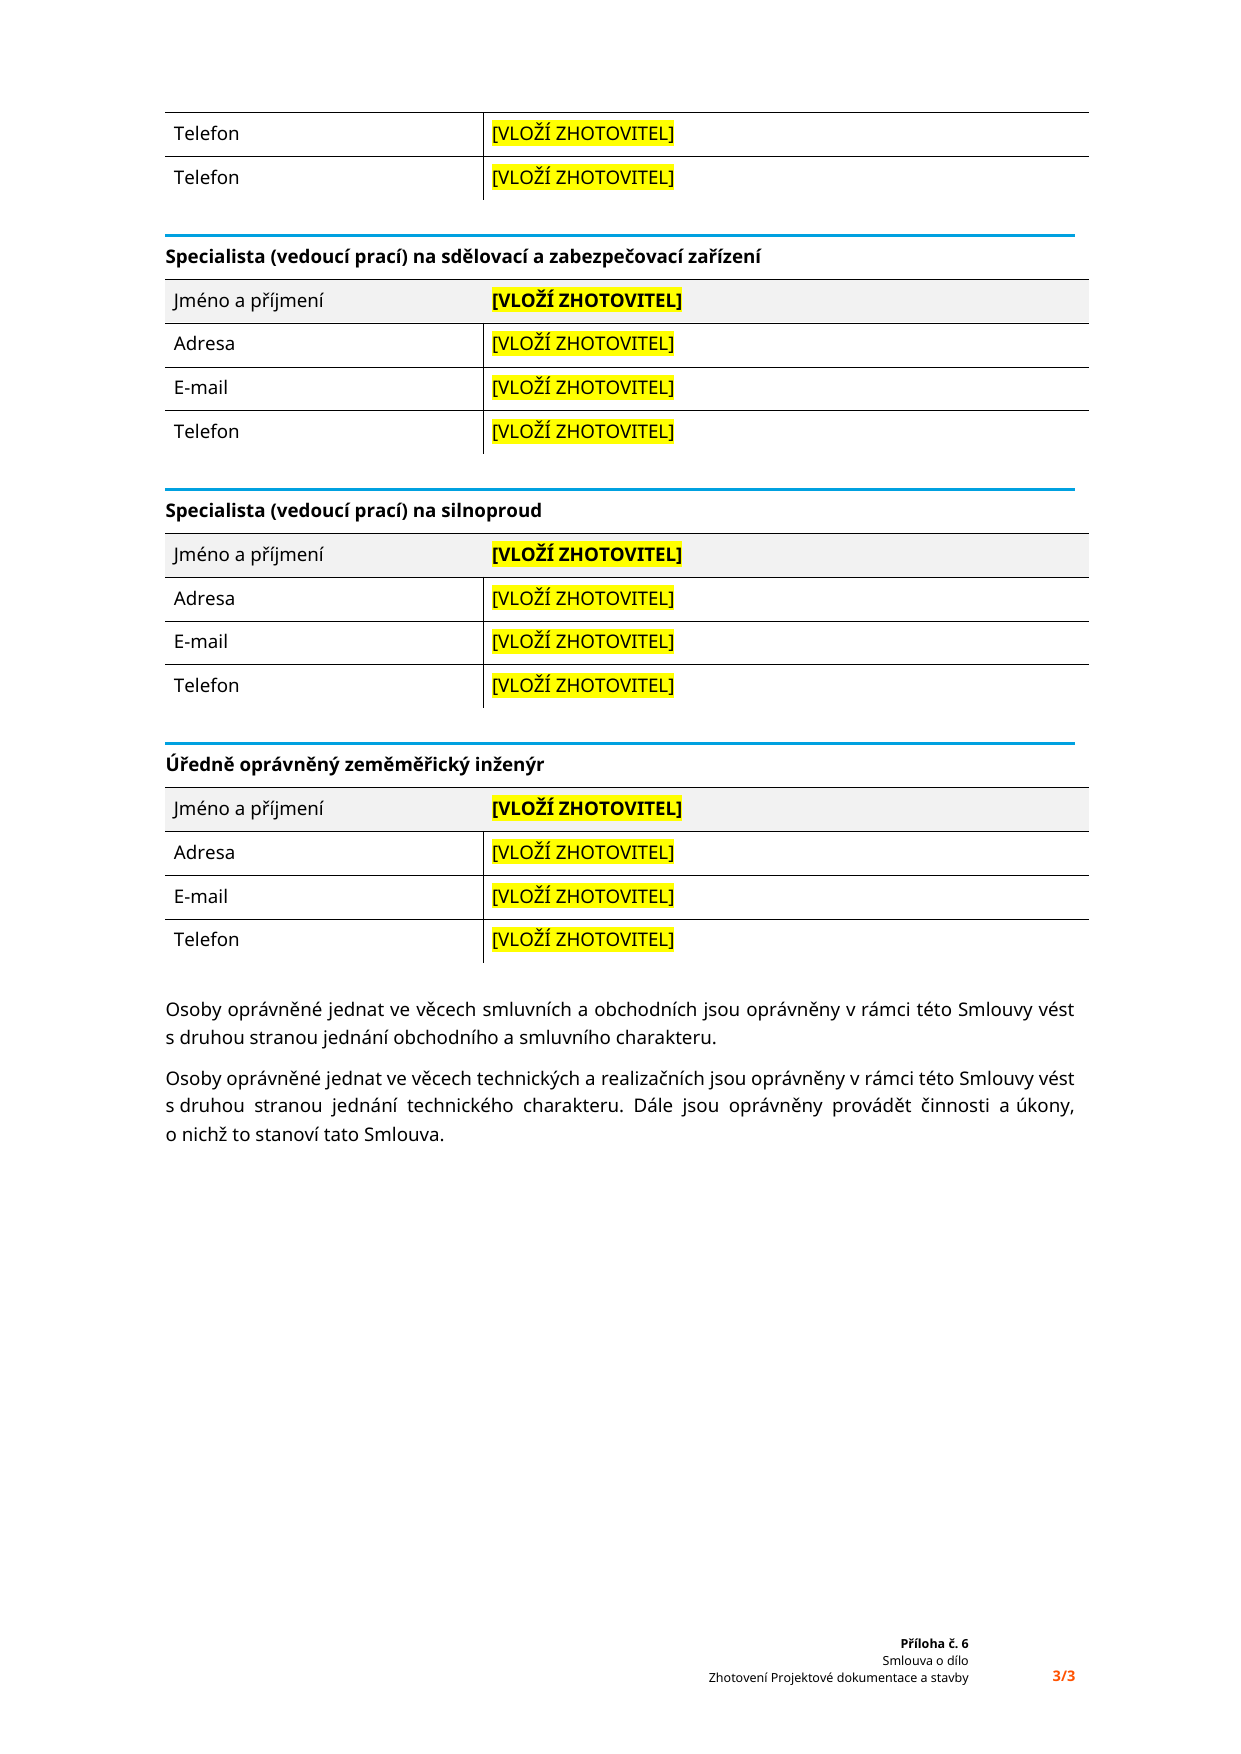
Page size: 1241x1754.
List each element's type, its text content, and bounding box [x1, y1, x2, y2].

table_cell Telefon [165, 113, 483, 156]
table_header [VLOŽÍ ZHOTOVITEL] [484, 534, 1089, 577]
text Specialista (vedoucí prací) na sdělovací a zabezpečovací zařízení [165, 237, 1075, 269]
table_cell E-mail [165, 622, 483, 664]
table_cell E-mail [165, 368, 483, 410]
table_cell Adresa [165, 578, 483, 621]
text Specialista (vedoucí prací) na silnoproud [165, 491, 1075, 523]
table_header Jméno a příjmení [165, 788, 484, 831]
table_cell E-mail [165, 876, 483, 918]
table_cell Telefon [165, 411, 483, 454]
table_cell [VLOŽÍ ZHOTOVITEL] [484, 324, 1089, 366]
table_header Jméno a příjmení [165, 534, 484, 577]
table_cell [VLOŽÍ ZHOTOVITEL] [484, 920, 1089, 962]
table_cell [VLOŽÍ ZHOTOVITEL] [484, 876, 1089, 918]
table_cell Telefon [165, 157, 483, 200]
table_header [VLOŽÍ ZHOTOVITEL] [484, 280, 1089, 322]
table_cell Telefon [165, 665, 483, 708]
table_cell Adresa [165, 832, 483, 875]
text Úředně oprávněný zeměměřický inženýr [165, 745, 1075, 777]
text Osoby oprávněné jednat ve věcech smluvních a obchodních jsou oprávněny v rámci této Smlouvy vést s druhou stranou jednání obchodního a smluvního charakteru. [165, 996, 1075, 1050]
table_cell Telefon [165, 920, 483, 962]
table_cell [VLOŽÍ ZHOTOVITEL] [484, 411, 1089, 454]
table_cell Adresa [165, 324, 483, 366]
table_cell [VLOŽÍ ZHOTOVITEL] [484, 157, 1089, 200]
table_cell [VLOŽÍ ZHOTOVITEL] [484, 832, 1089, 875]
table_cell [VLOŽÍ ZHOTOVITEL] [484, 665, 1089, 708]
table_header Jméno a příjmení [165, 280, 484, 322]
table_cell [VLOŽÍ ZHOTOVITEL] [484, 578, 1089, 621]
table_header [VLOŽÍ ZHOTOVITEL] [484, 788, 1089, 831]
table_cell [VLOŽÍ ZHOTOVITEL] [484, 368, 1089, 410]
table_cell [VLOŽÍ ZHOTOVITEL] [484, 113, 1089, 156]
text Osoby oprávněné jednat ve věcech technických a realizačních jsou oprávněny v rámci této Smlouvy vést s druhou stranou jednání technického charakteru. Dále jsou oprávněny provádět činnosti a úkony, o nichž to stanoví tato Smlouva. [165, 1065, 1075, 1146]
table_cell [VLOŽÍ ZHOTOVITEL] [484, 622, 1089, 664]
